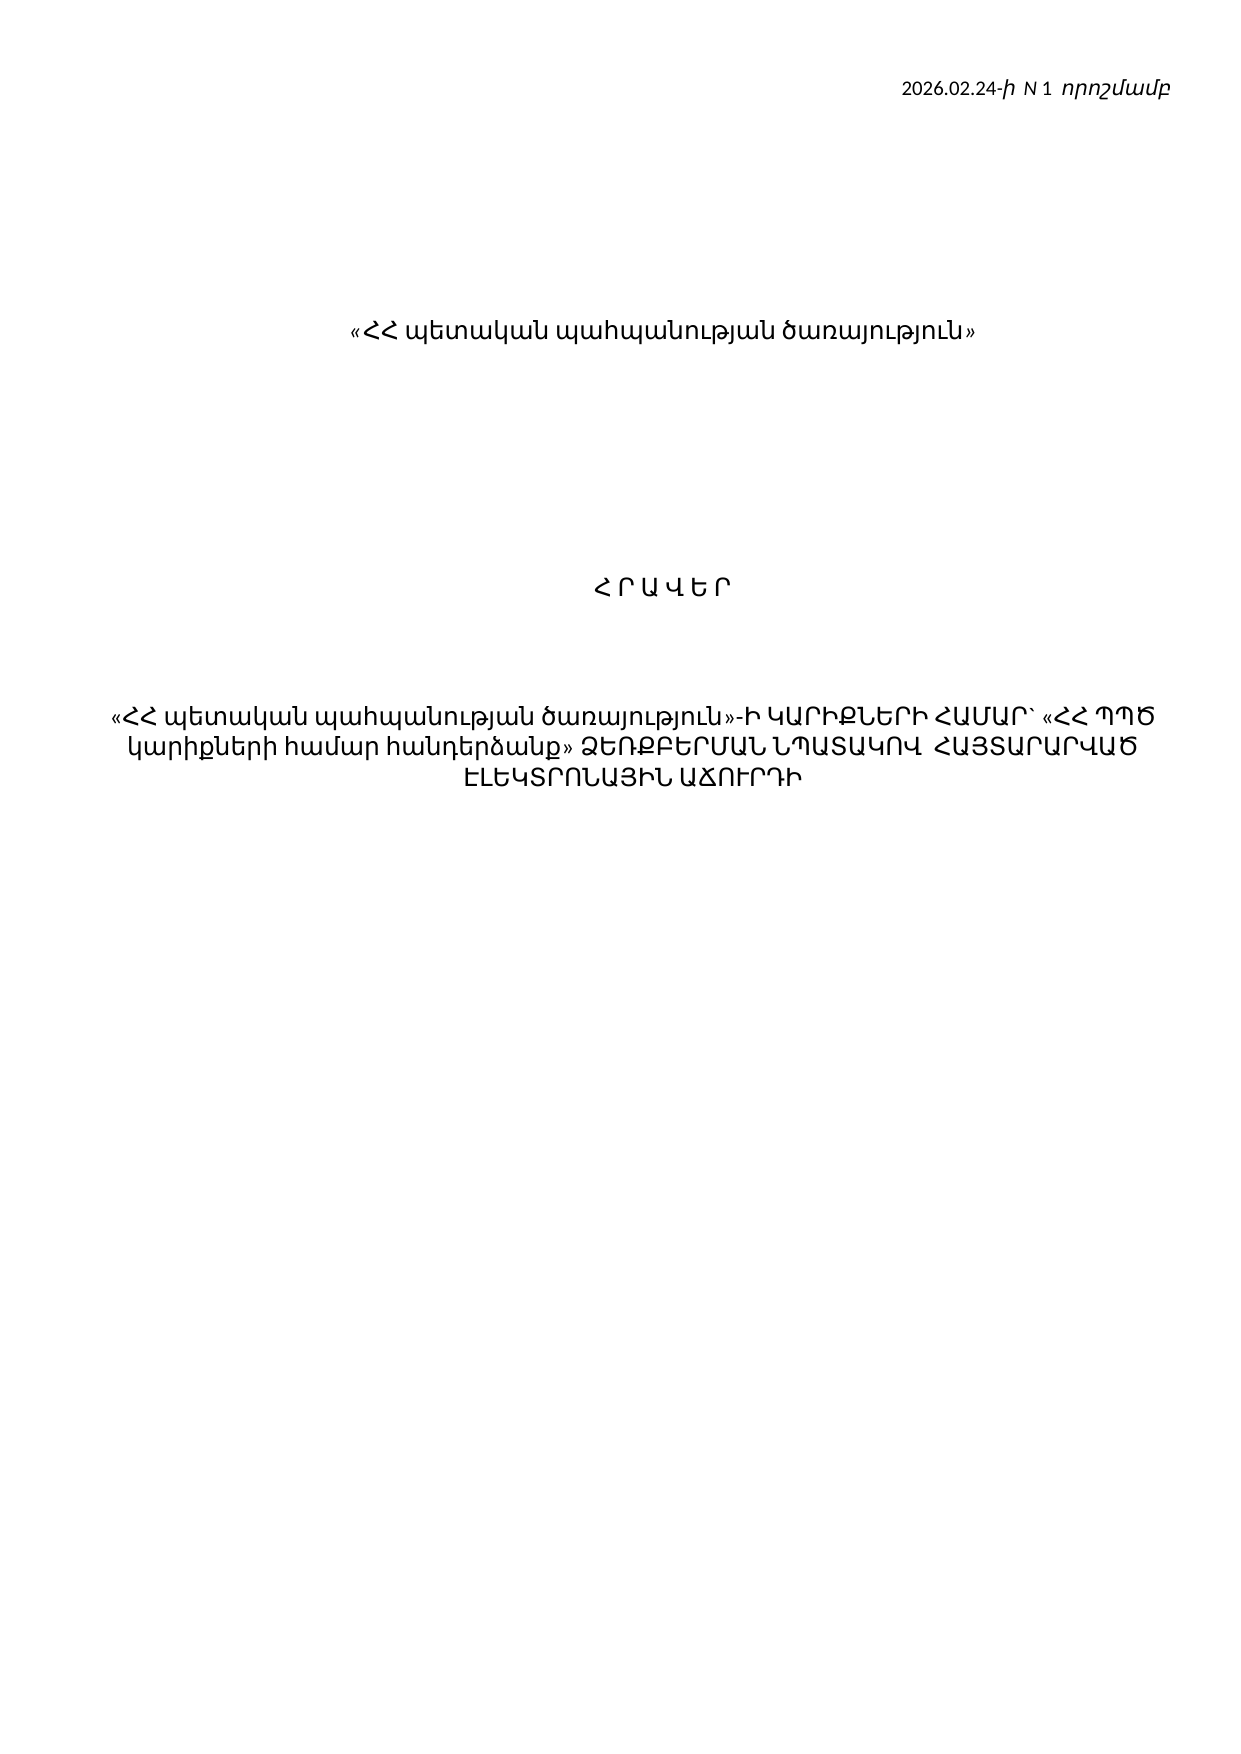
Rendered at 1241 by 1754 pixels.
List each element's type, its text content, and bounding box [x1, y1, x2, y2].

text 2026.02.24 -ի N 1 որոշմամբ [94, 75, 1171, 100]
text Հ Ր Ա Վ Ե Ր [94, 572, 1172, 602]
text «ՀՀ պետական պահպանության ծառայություն»-Ի ԿԱՐԻՔՆԵՐԻ ՀԱՄԱՐ` «ՀՀ ՊՊԾ կարիքների համար հանդերձանք» ՁԵՌՔԲԵՐՄԱՆ ՆՊԱՏԱԿՈՎ ՀԱՅՏԱՐԱՐՎԱԾ ԷԼԵԿՏՐՈՆԱՅԻՆ ԱՃՈՒՐԴԻ [94, 701, 1172, 792]
text « ՀՀ պետական պահպանության ծառայություն» [94, 316, 1172, 346]
